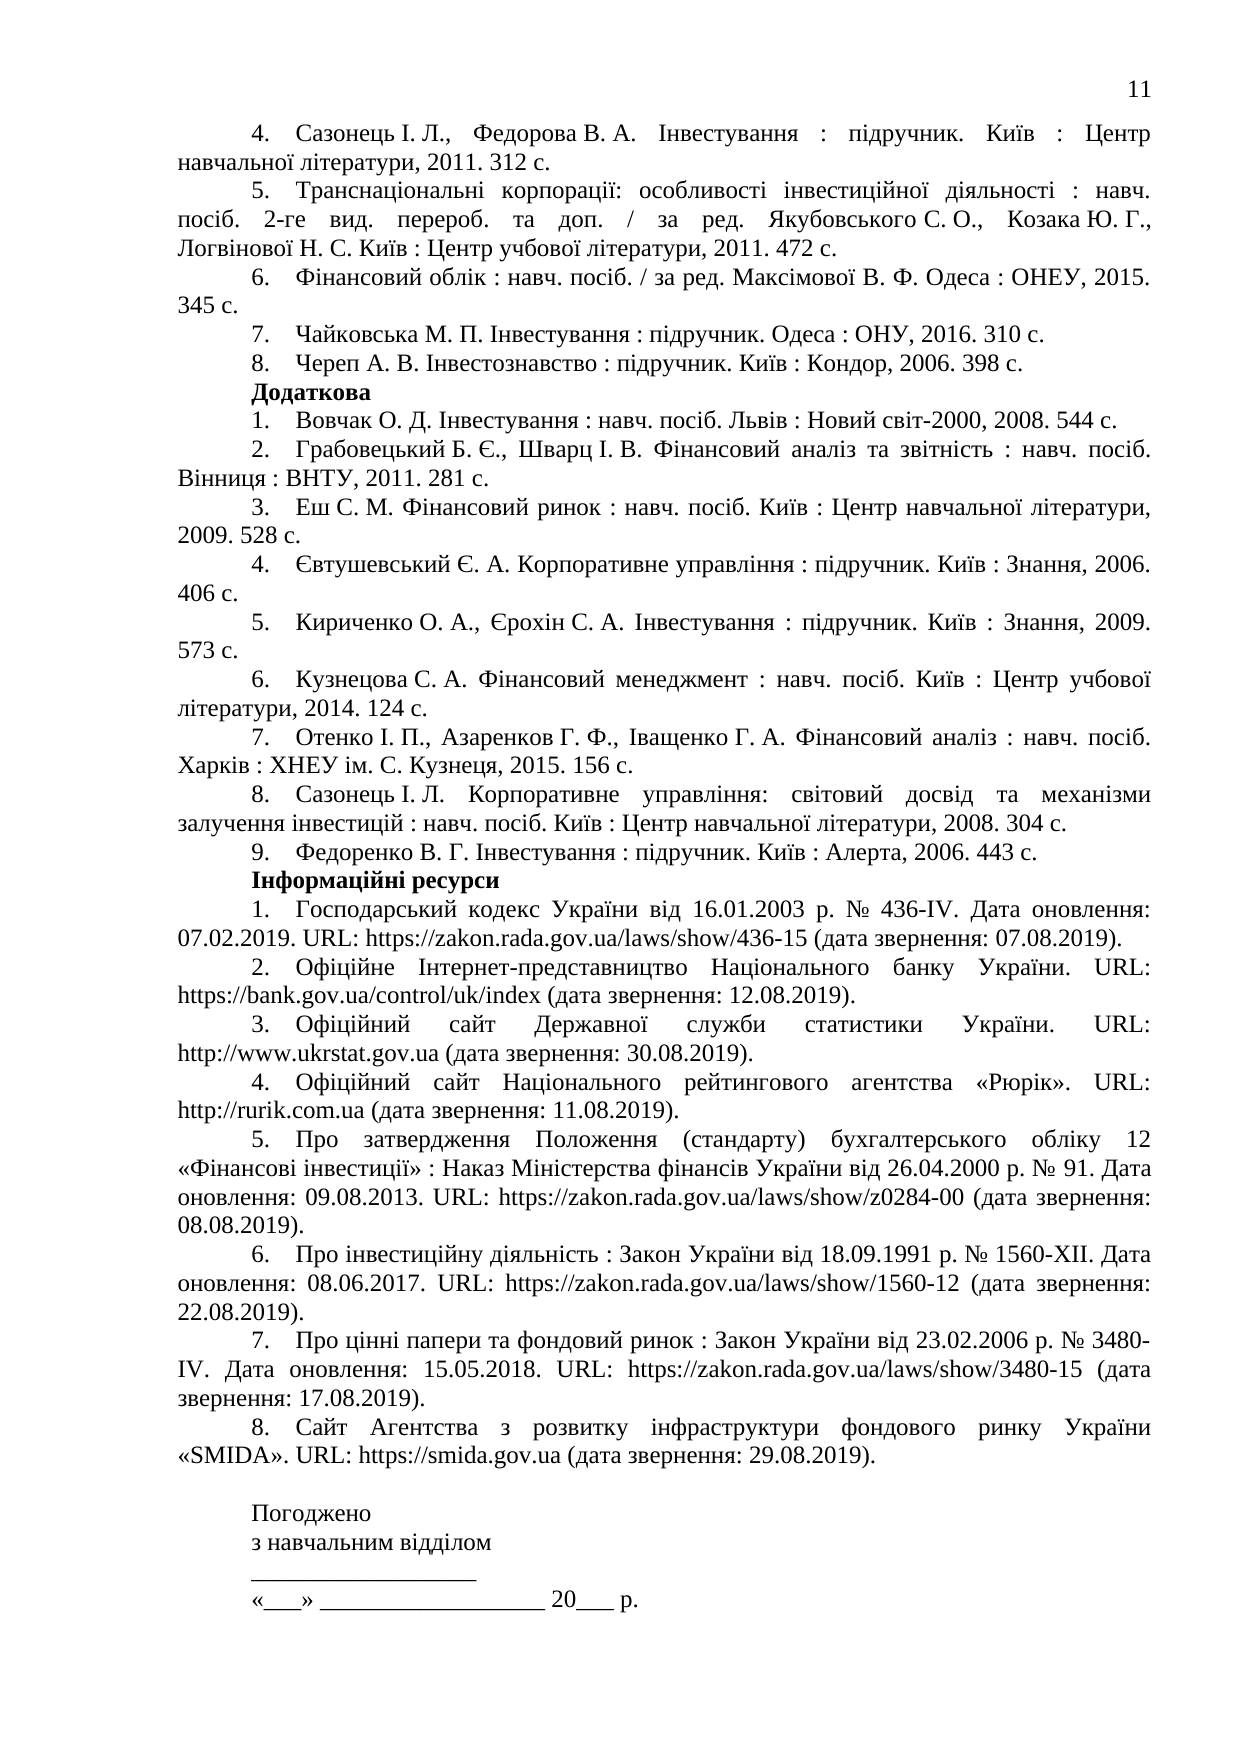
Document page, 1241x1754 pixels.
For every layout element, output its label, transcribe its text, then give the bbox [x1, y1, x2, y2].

list Транснаціональні корпорації: особливості інвестиційної діяльності : навч. посіб. 2-ге вид. перероб. та доп. / за ред. Якубовського С. О., Козака Ю. Г., Логвінової Н. С. Київ : Центр учбової літератури, 2011. 472 с. [177, 176, 1152, 262]
list Про цінні папери та фондовий ринок : Закон України від 23.02.2006 р. № 3480-ІV. Дата оновлення: 15.05.2018. URL: https://zakon.rada.gov.ua/laws/show/3480-15 (дата звернення: 17.08.2019). [177, 1326, 1152, 1412]
list Сазонець І. Л. Корпоративне управління: світовий досвід та механізми залучення інвестицій : навч. посіб. Київ : Центр навчальної літератури, 2008. 304 с. [177, 779, 1152, 837]
text «___» __________________ 20___ р. [177, 1584, 1152, 1613]
list Офіційне Інтернет-представництво Національного банку України. URL: https://bank.gov.ua/control/uk/index (дата звернення: 12.08.2019). [177, 952, 1152, 1009]
list Отенко І. П., Азаренков Г. Ф., Іващенко Г. А. Фінансовий аналіз : навч. посіб. Харків : ХНЕУ ім. С. Кузнеця, 2015. 156 с. [177, 722, 1152, 779]
list Кузнецова С. А. Фінансовий менеджмент : навч. посіб. Київ : Центр учбової літератури, 2014. 124 с. [177, 664, 1152, 722]
list Сазонець І. Л., Федорова В. А. Інвестування : підручник. Київ : Центр навчальної літератури, 2011. 312 с. [177, 118, 1152, 176]
list Череп А. В. Інвестознавство : підручник. Київ : Кондор, 2006. 398 с. [177, 348, 1152, 377]
text Погоджено [177, 1498, 1152, 1527]
text з навчальним відділом [177, 1527, 1152, 1556]
list Чайковська М. П. Інвестування : підручник. Одеса : ОНУ, 2016. 310 с. [177, 319, 1152, 348]
text Інформаційні ресурси [177, 866, 1152, 894]
text __________________ [177, 1556, 1152, 1584]
list Про затвердження Положення (стандарту) бухгалтерського обліку 12 «Фінансові інвестиції» : Наказ Міністерства фінансів України від 26.04.2000 р. № 91. Дата оновлення: 09.08.2013. URL: https://zakon.rada.gov.ua/laws/show/z0284-00 (дата звернення: 08.08.2019). [177, 1124, 1152, 1239]
list Господарський кодекс України від 16.01.2003 р. № 436-IV. Дата оновлення: 07.02.2019. URL: https://zakon.rada.gov.ua/laws/show/436-15 (дата звернення: 07.08.2019). [177, 894, 1152, 952]
list Євтушевський Є. А. Корпоративне управління : підручник. Київ : Знання, 2006. 406 с. [177, 549, 1152, 607]
list Офіційний сайт Державної служби статистики України. URL: http://www.ukrstat.gov.ua (дата звернення: 30.08.2019). [177, 1009, 1152, 1067]
list Вовчак О. Д. Інвестування : навч. посіб. Львів : Новий світ-2000, 2008. 544 с. [177, 406, 1152, 434]
list Еш С. М. Фінансовий ринок : навч. посіб. Київ : Центр навчальної літератури, 2009. 528 с. [177, 492, 1152, 549]
text Додаткова [177, 377, 1152, 406]
list Федоренко В. Г. Інвестування : підручник. Київ : Алерта, 2006. 443 с. [177, 837, 1152, 866]
list Фінансовий облік : навч. посіб. / за ред. Максімової В. Ф. Одеса : ОНЕУ, 2015. 345 с. [177, 262, 1152, 319]
list Грабовецький Б. Є., Шварц І. В. Фінансовий аналіз та звітність : навч. посіб. Вінниця : ВНТУ, 2011. 281 с. [177, 434, 1152, 492]
list Офіційний сайт Національного рейтингового агентства «Рюрік». URL: http://rurik.com.ua (дата звернення: 11.08.2019). [177, 1067, 1152, 1124]
list Кириченко О. А., Єрохін С. А. Інвестування : підручник. Київ : Знання, 2009. 573 с. [177, 607, 1152, 664]
list Про інвестиційну діяльність : Закон України від 18.09.1991 р. № 1560-XІІ. Дата оновлення: 08.06.2017. URL: https://zakon.rada.gov.ua/laws/show/1560-12 (дата звернення: 22.08.2019). [177, 1239, 1152, 1326]
list Сайт Агентства з розвитку інфраструктури фондового ринку України «SMIDA». URL: https://smida.gov.ua (дата звернення: 29.08.2019). [177, 1412, 1152, 1469]
